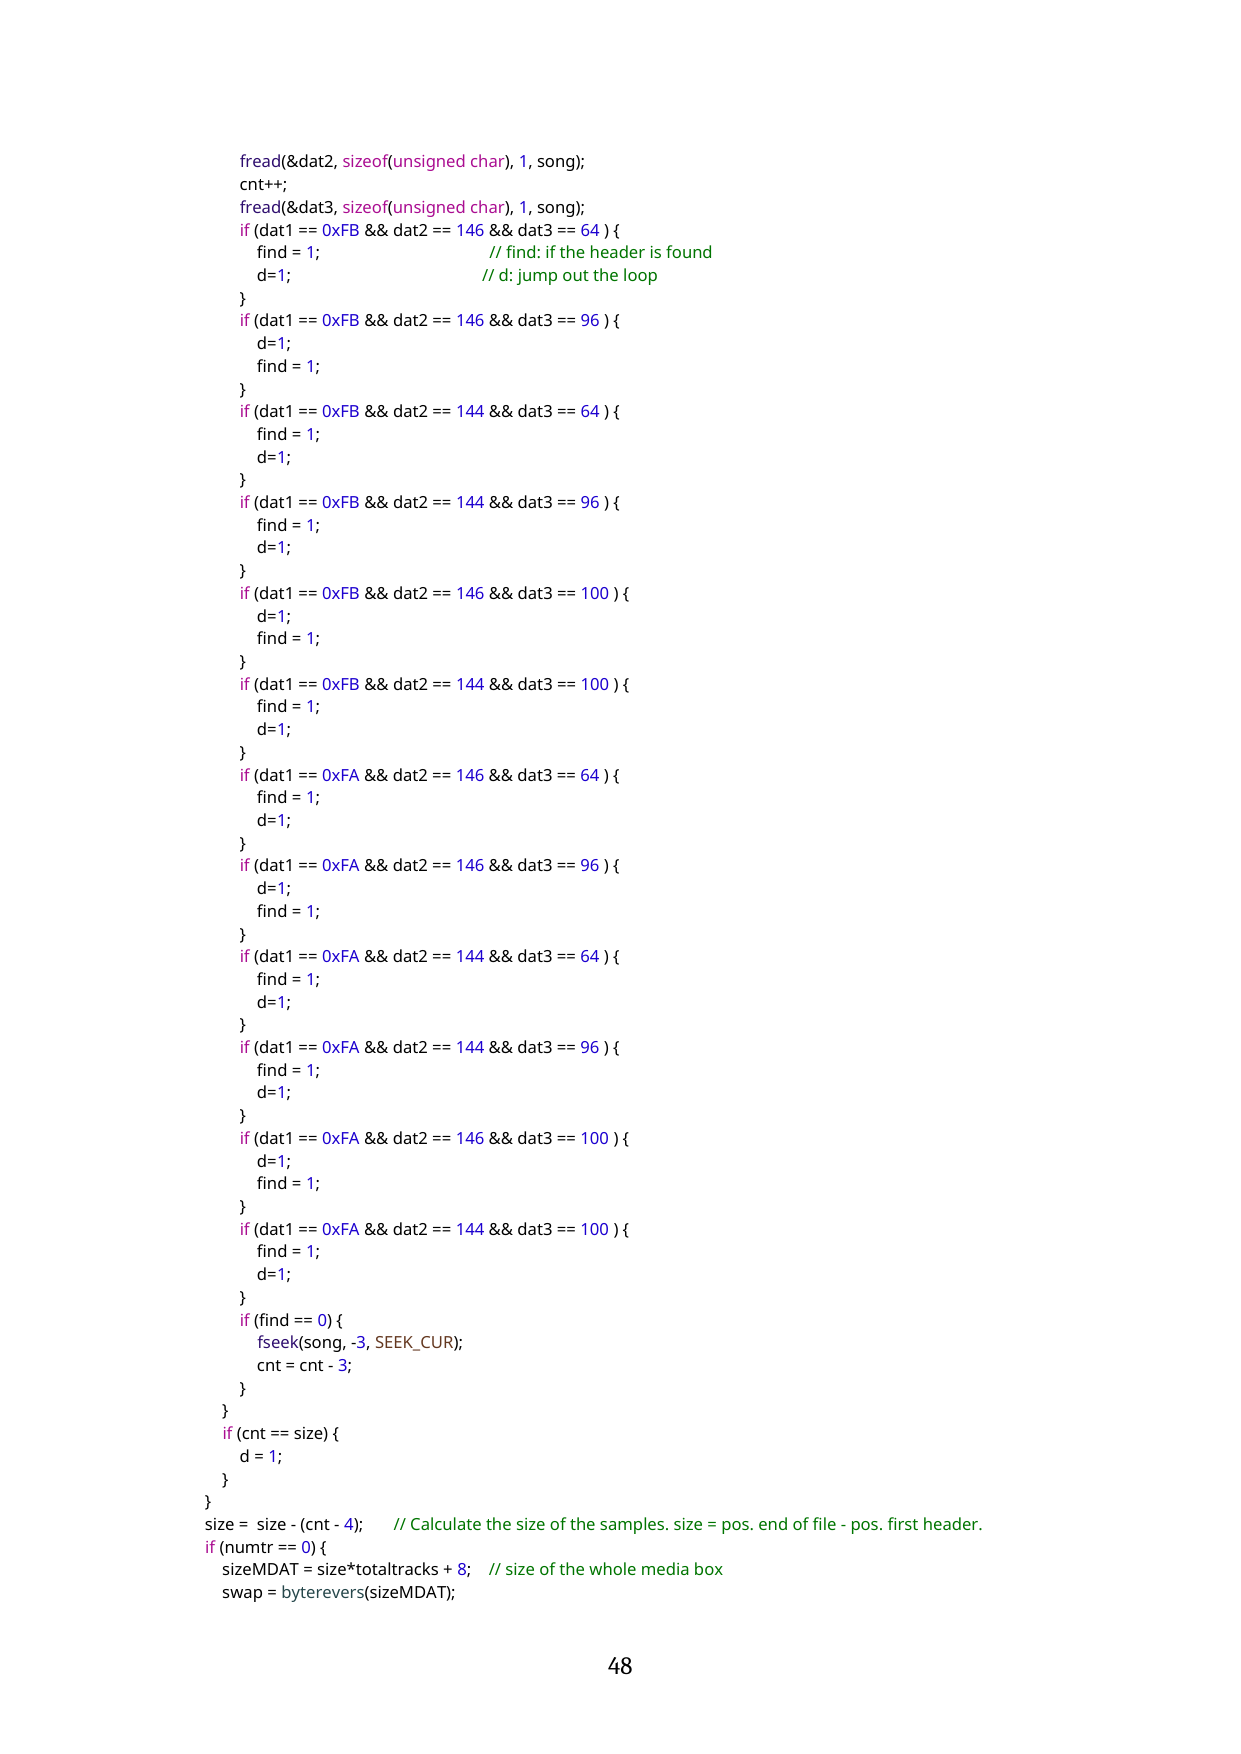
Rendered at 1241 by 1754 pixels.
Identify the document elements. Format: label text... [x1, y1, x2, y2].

text d=1; [187, 718, 1053, 740]
text find = 1; [187, 786, 1053, 808]
text d=1; [187, 1081, 1053, 1104]
text sizeMDAT = size*totaltracks + 8; // size of the whole media box [187, 1558, 1053, 1581]
text find = 1; [187, 899, 1053, 922]
text } [187, 649, 1053, 672]
text if (dat1 == 0xFA && dat2 == 144 && dat3 == 64 ) { [187, 945, 1053, 967]
text } [187, 831, 1053, 854]
text d=1; [187, 877, 1053, 899]
text find = 1; [187, 1058, 1053, 1081]
text } [187, 1399, 1053, 1422]
text } [187, 468, 1053, 491]
text if (dat1 == 0xFB && dat2 == 146 && dat3 == 64 ) { [187, 218, 1053, 241]
text cnt = cnt - 3; [187, 1353, 1053, 1376]
text if (find == 0) { [187, 1308, 1053, 1331]
text fseek(song, -3, SEEK_CUR); [187, 1331, 1053, 1353]
text d=1; [187, 1149, 1053, 1172]
text if (dat1 == 0xFB && dat2 == 146 && dat3 == 100 ) { [187, 581, 1053, 604]
text d=1; // d: jump out the loop [187, 263, 1053, 286]
text if (dat1 == 0xFA && dat2 == 146 && dat3 == 96 ) { [187, 854, 1053, 877]
text } [187, 1285, 1053, 1308]
text find = 1; // find: if the header is found [187, 241, 1053, 263]
text size = size - (cnt - 4); // Calculate the size of the samples. size = pos. end of file - pos. first header. [187, 1512, 1053, 1535]
text d=1; [187, 536, 1053, 559]
text } [187, 377, 1053, 400]
text } [187, 1194, 1053, 1217]
text d=1; [187, 604, 1053, 627]
text find = 1; [187, 513, 1053, 536]
text find = 1; [187, 967, 1053, 990]
text } [187, 559, 1053, 581]
text fread(&dat3, sizeof(unsigned char), 1, song); [187, 195, 1053, 218]
text find = 1; [187, 1240, 1053, 1263]
text if (numtr == 0) { [187, 1535, 1053, 1558]
text if (dat1 == 0xFB && dat2 == 146 && dat3 == 96 ) { [187, 309, 1053, 332]
text cnt++; [187, 173, 1053, 195]
text swap = byterevers(sizeMDAT); [187, 1581, 1053, 1603]
text d=1; [187, 1263, 1053, 1285]
text } [187, 1467, 1053, 1490]
text if (cnt == size) { [187, 1422, 1053, 1444]
text d=1; [187, 332, 1053, 354]
text if (dat1 == 0xFA && dat2 == 146 && dat3 == 64 ) { [187, 763, 1053, 786]
text find = 1; [187, 695, 1053, 718]
text } [187, 922, 1053, 945]
text find = 1; [187, 354, 1053, 377]
text d=1; [187, 445, 1053, 468]
text if (dat1 == 0xFB && dat2 == 144 && dat3 == 96 ) { [187, 491, 1053, 513]
text fread(&dat2, sizeof(unsigned char), 1, song); [187, 150, 1053, 173]
text } [187, 1490, 1053, 1512]
text } [187, 1013, 1053, 1036]
text find = 1; [187, 1172, 1053, 1194]
text if (dat1 == 0xFA && dat2 == 144 && dat3 == 100 ) { [187, 1217, 1053, 1240]
text find = 1; [187, 422, 1053, 445]
text d = 1; [187, 1444, 1053, 1467]
text } [187, 1104, 1053, 1126]
text find = 1; [187, 627, 1053, 649]
text d=1; [187, 808, 1053, 831]
text } [187, 740, 1053, 763]
text } [187, 1376, 1053, 1399]
text if (dat1 == 0xFA && dat2 == 146 && dat3 == 100 ) { [187, 1126, 1053, 1149]
text if (dat1 == 0xFB && dat2 == 144 && dat3 == 64 ) { [187, 400, 1053, 422]
text if (dat1 == 0xFA && dat2 == 144 && dat3 == 96 ) { [187, 1036, 1053, 1058]
text d=1; [187, 990, 1053, 1013]
text if (dat1 == 0xFB && dat2 == 144 && dat3 == 100 ) { [187, 672, 1053, 695]
text } [187, 286, 1053, 309]
